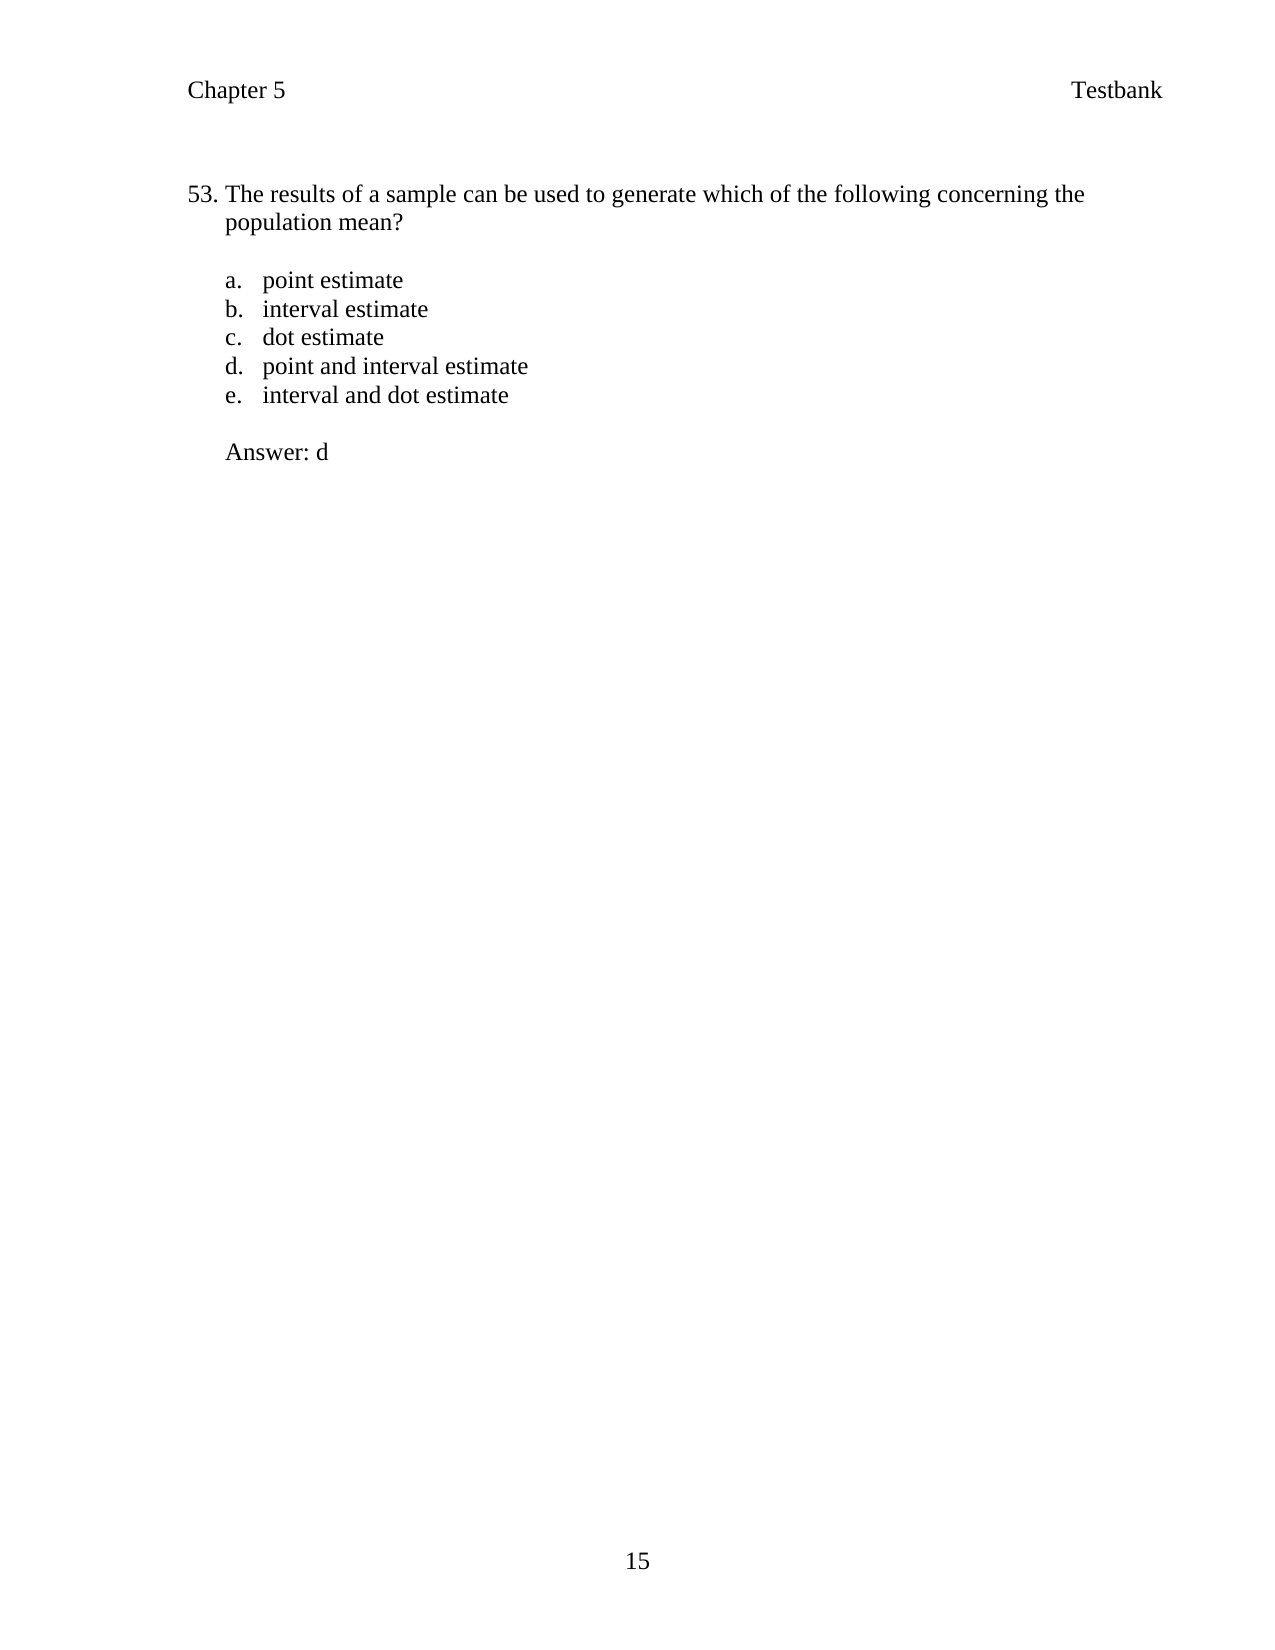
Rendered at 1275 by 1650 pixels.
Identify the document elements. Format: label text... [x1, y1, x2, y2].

text d. point and interval estimate [225, 351, 1087, 380]
text c. dot estimate [225, 322, 1087, 351]
text b. interval estimate [225, 294, 1087, 322]
text e. interval and dot estimate [225, 380, 1087, 409]
text a. point estimate [225, 265, 1087, 294]
text Answer: d [225, 437, 1087, 466]
list The results of a sample can be used to generate which of the following concerning the population mean? [187, 179, 1087, 236]
